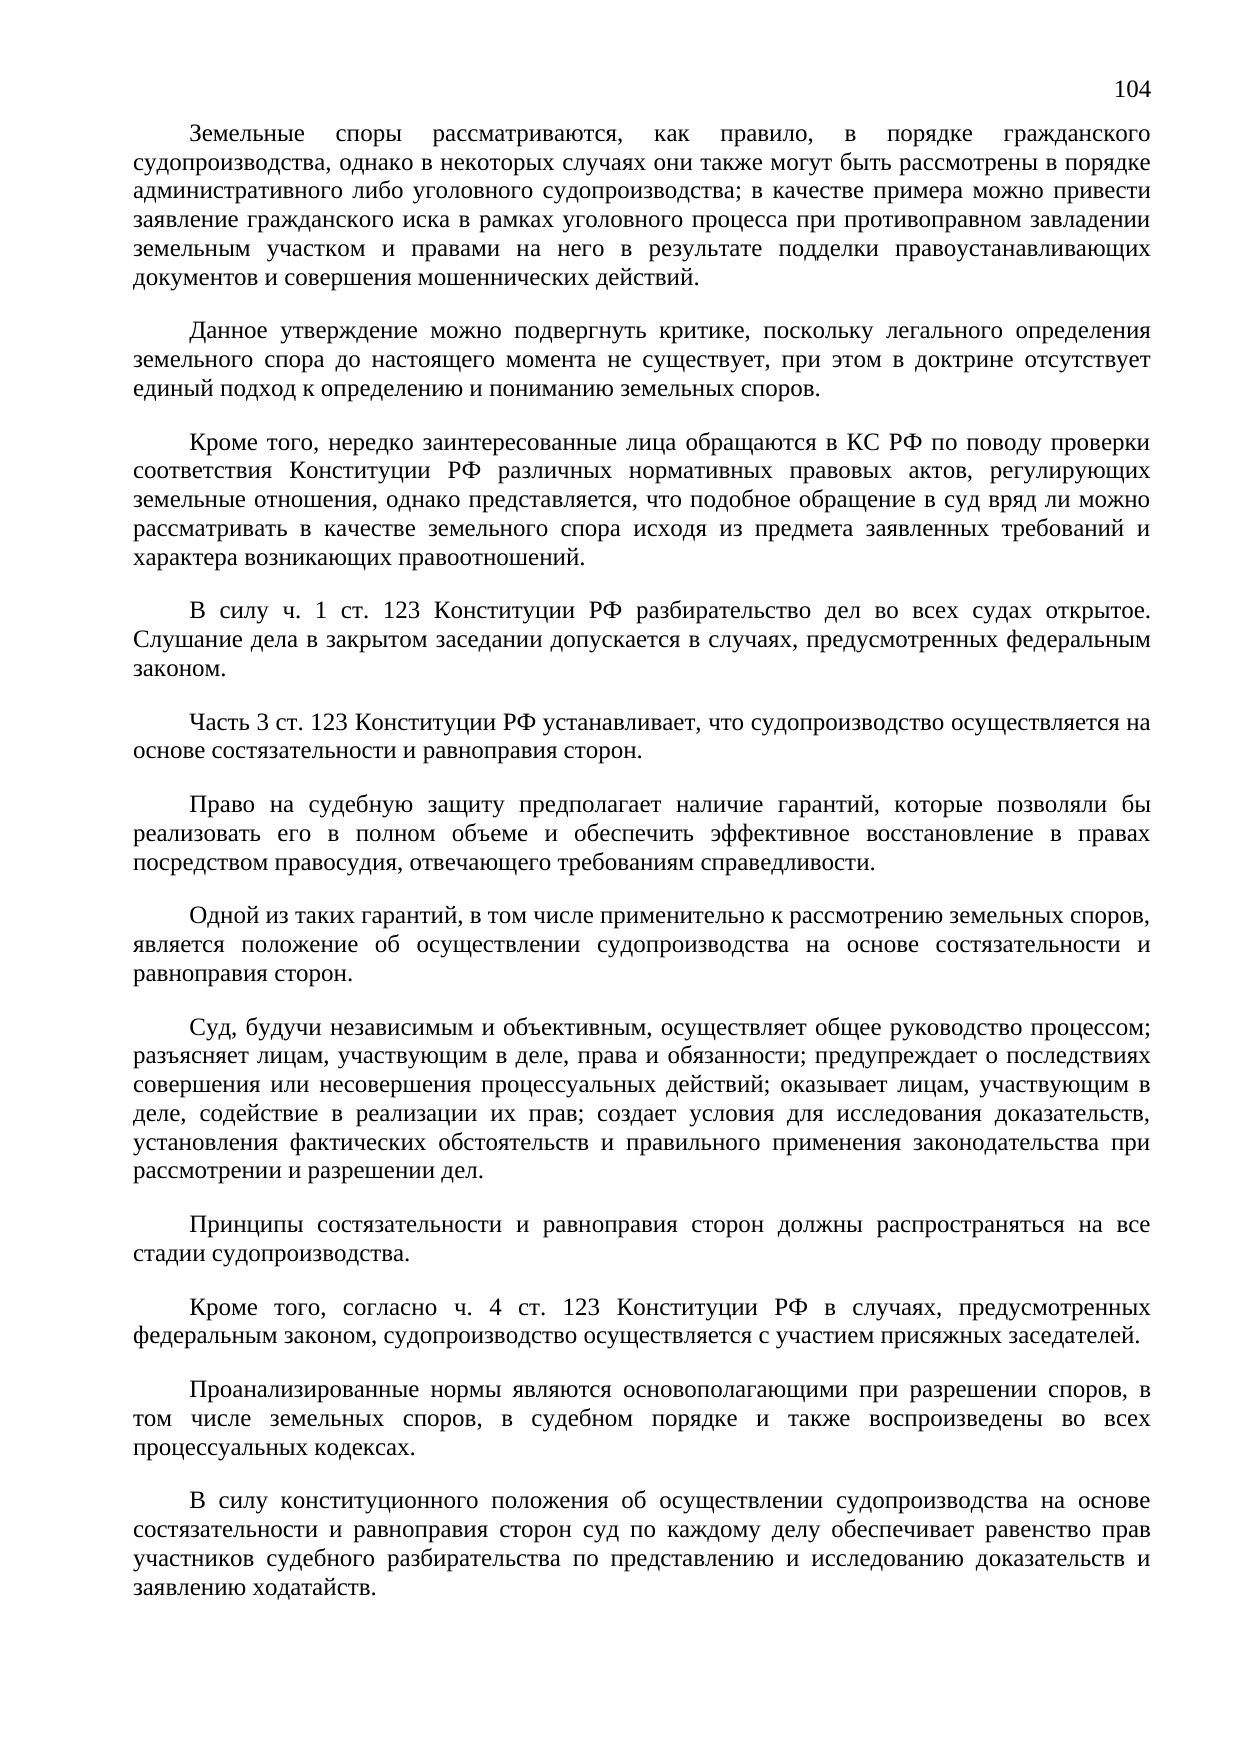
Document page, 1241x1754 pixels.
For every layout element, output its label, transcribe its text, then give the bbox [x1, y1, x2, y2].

text Принципы состязательности и равноправия сторон должны распространяться на все стадии судопроизводства. [133, 1209, 1152, 1267]
text Суд, будучи независимым и объективным, осуществляет общее руководство процессом; разъясняет лицам, участвующим в деле, права и обязанности; предупреждает о последствиях совершения или несовершения процессуальных действий; оказывает лицам, участвующим в деле, содействие в реализации их прав; создает условия для исследования доказательств, установления фактических обстоятельств и правильного применения законодательства при рассмотрении и разрешении дел. [133, 1012, 1152, 1184]
text Часть 3 ст. 123 Конституции РФ устанавливает, что судопроизводство осуществляется на основе состязательности и равноправия сторон. [133, 707, 1152, 764]
text Данное утверждение можно подвергнуть критике, поскольку легального определения земельного спора до настоящего момента не существует, при этом в доктрине отсутствует единый подход к определению и пониманию земельных споров. [133, 316, 1152, 402]
text Кроме того, нередко заинтересованные лица обращаются в КС РФ по поводу проверки соответствия Конституции РФ различных нормативных правовых актов, регулирующих земельные отношения, однако представляется, что подобное обращение в суд вряд ли можно рассматривать в качестве земельного спора исходя из предмета заявленных требований и характера возникающих правоотношений. [133, 427, 1152, 571]
text В силу ч. 1 ст. 123 Конституции РФ разбирательство дел во всех судах открытое. Слушание дела в закрытом заседании допускается в случаях, предусмотренных федеральным законом. [133, 596, 1152, 682]
text В силу конституционного положения об осуществлении судопроизводства на основе состязательности и равноправия сторон суд по каждому делу обеспечивает равенство прав участников судебного разбирательства по представлению и исследованию доказательств и заявлению ходатайств. [133, 1486, 1152, 1601]
text Кроме того, согласно ч. 4 ст. 123 Конституции РФ в случаях, предусмотренных федеральным законом, судопроизводство осуществляется с участием присяжных заседателей. [133, 1292, 1152, 1349]
text Земельные споры рассматриваются, как правило, в порядке гражданского судопроизводства, однако в некоторых случаях они также могут быть рассмотрены в порядке административного либо уголовного судопроизводства; в качестве примера можно привести заявление гражданского иска в рамках уголовного процесса при противоправном завладении земельным участком и правами на него в результате подделки правоустанавливающих документов и совершения мошеннических действий. [133, 118, 1152, 291]
text Проанализированные нормы являются основополагающими при разрешении споров, в том числе земельных споров, в судебном порядке и также воспроизведены во всех процессуальных кодексах. [133, 1374, 1152, 1461]
text Право на судебную защиту предполагает наличие гарантий, которые позволяли бы реализовать его в полном объеме и обеспечить эффективное восстановление в правах посредством правосудия, отвечающего требованиям справедливости. [133, 789, 1152, 876]
text Одной из таких гарантий, в том числе применительно к рассмотрению земельных споров, является положение об осуществлении судопроизводства на основе состязательности и равноправия сторон. [133, 901, 1152, 987]
